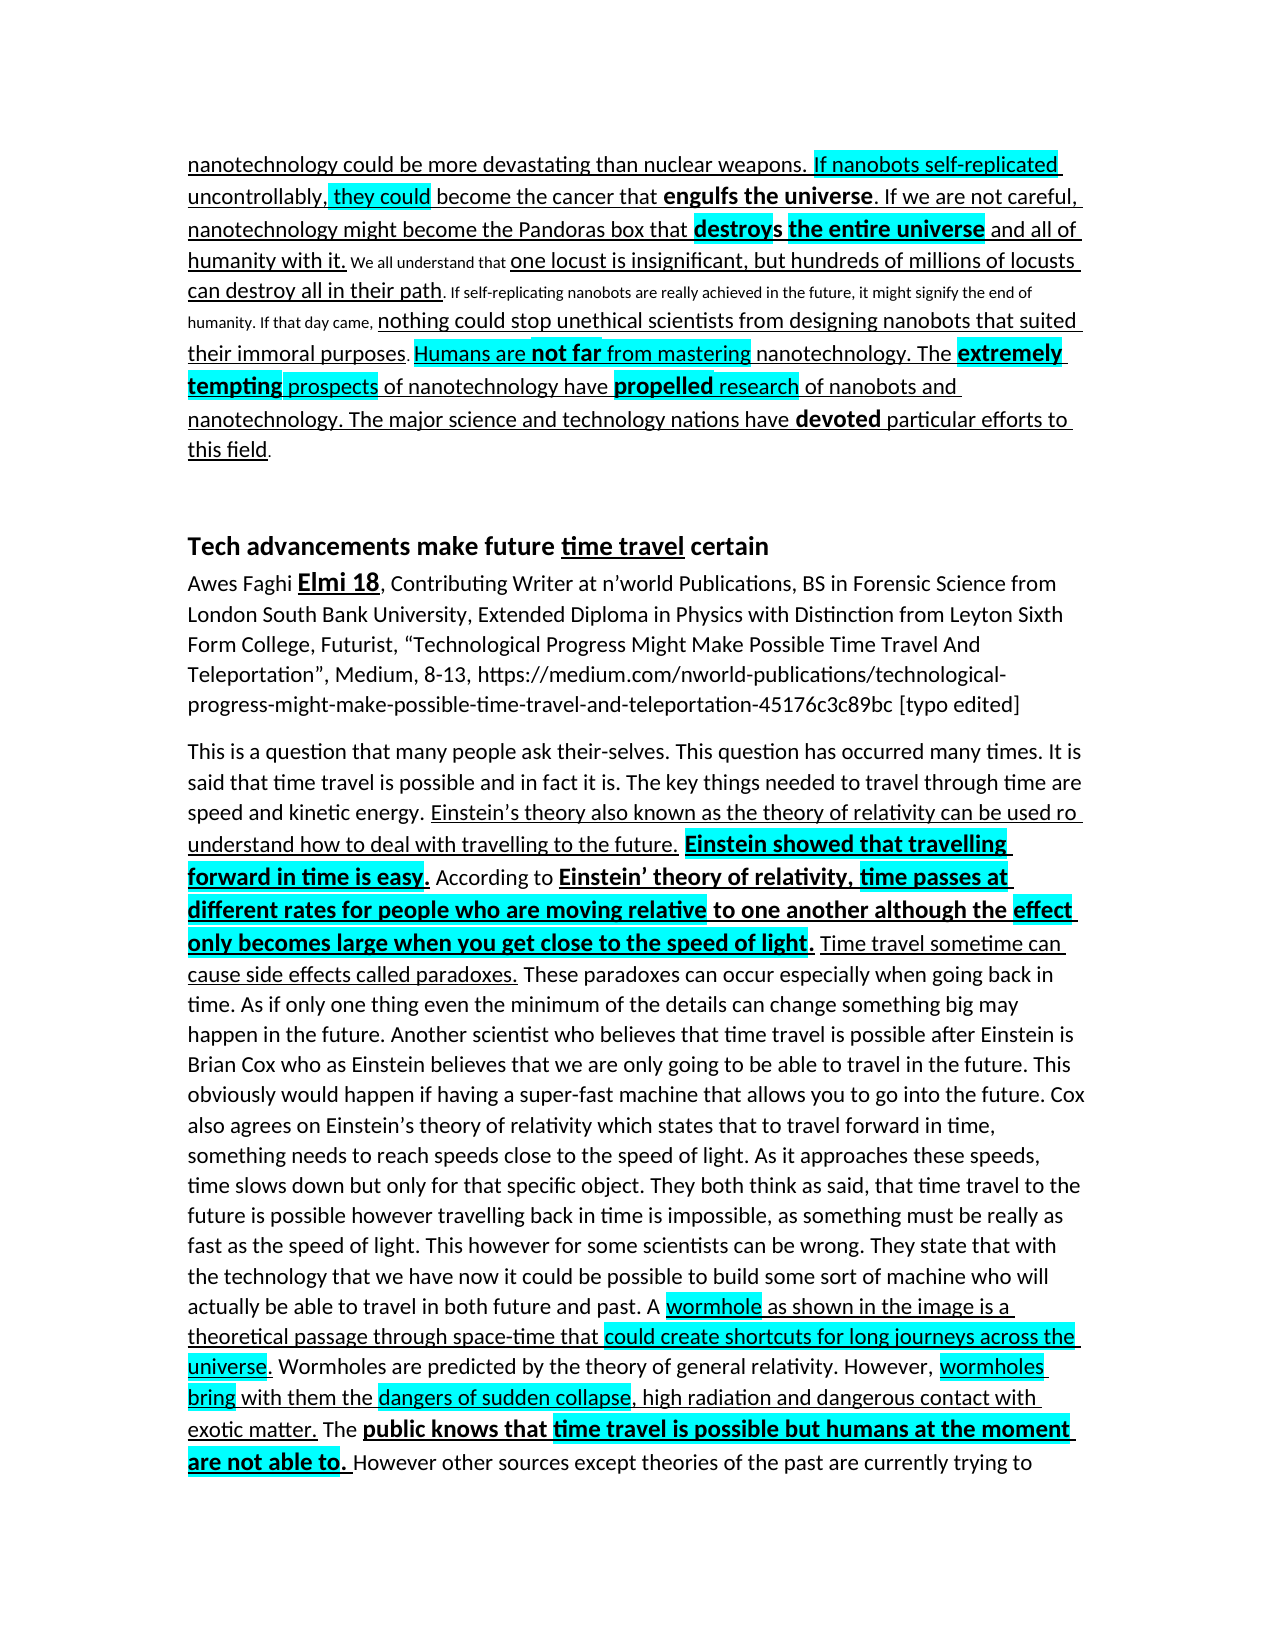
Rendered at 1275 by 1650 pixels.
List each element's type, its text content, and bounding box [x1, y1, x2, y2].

subtitle Tech advancements make future time travel certain [187, 529, 1087, 562]
text Awes Faghi Elmi 18, Contributing Writer at n’world Publications, BS in Forensic Science from London South Bank University, Extended Diploma in Physics with Distinction from Leyton Sixth Form College, Futurist, “Technological Progress Might Make Possible Time Travel And Teleportation”, Medium, 8-13, https://medium.com/nworld-publications/technological-progress-might-make-possible-time-travel-and-teleportation-45176c3c89bc [typo edited] [187, 565, 1087, 719]
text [187, 150, 1087, 463]
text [187, 737, 1087, 1477]
